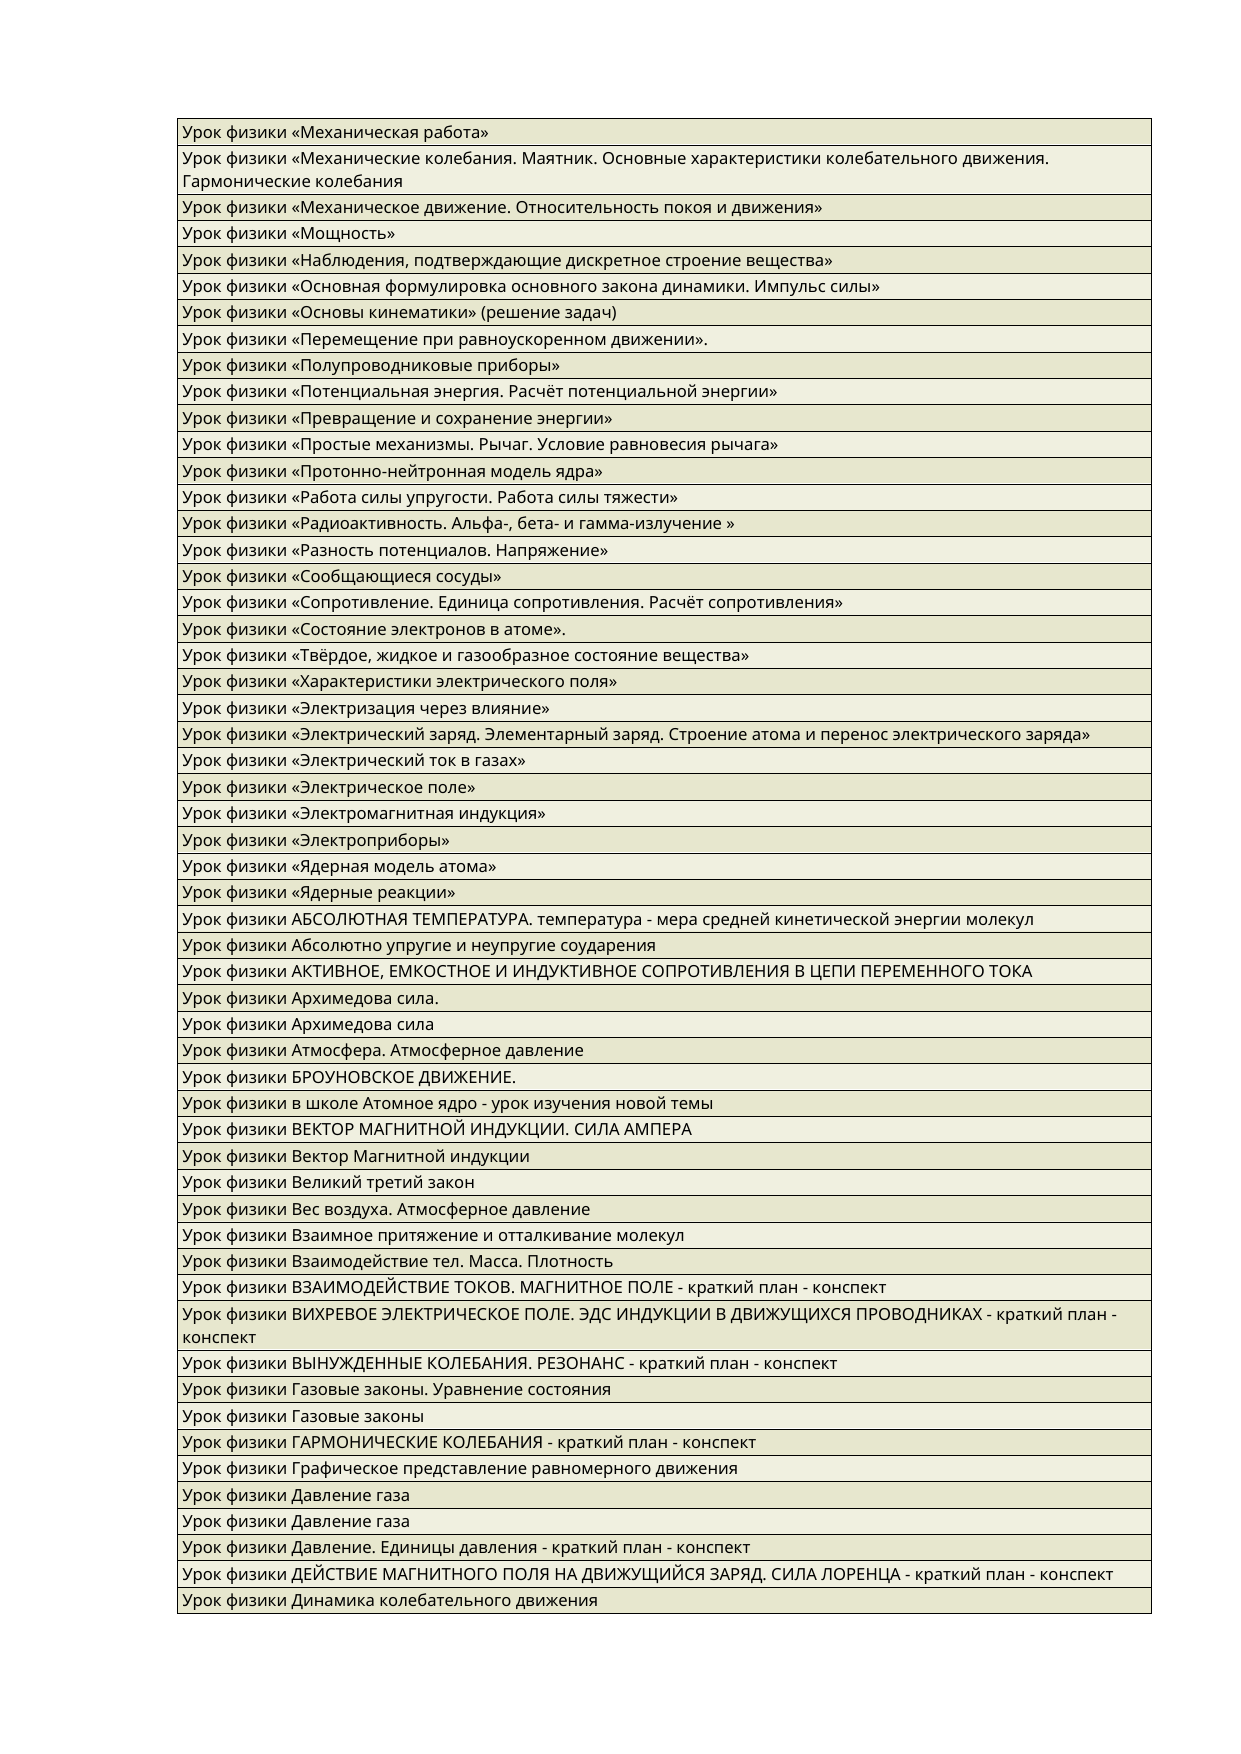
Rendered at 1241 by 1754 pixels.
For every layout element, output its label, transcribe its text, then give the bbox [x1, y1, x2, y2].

table_cell Урок физики «Перемещение при равноускоренном движении». [178, 326, 1151, 352]
table_cell Урок физики «Простые механизмы. Рычаг. Условие равновесия рычага» [178, 432, 1151, 457]
table_cell Урок физики Давление газа [178, 1482, 1151, 1508]
table_cell Урок физики «Полупроводниковые приборы» [178, 353, 1151, 378]
table_cell Урок физики БРОУНОВСКОЕ ДВИЖЕНИЕ. [178, 1064, 1151, 1089]
table_cell Урок физики «Механическая работа» [178, 119, 1151, 144]
table_cell Урок физики ВЕКТОР МАГНИТНОЙ ИНДУКЦИИ. СИЛА АМПЕРА [178, 1117, 1151, 1142]
table_cell Урок физики «Механическое движение. Относительность покоя и движения» [178, 195, 1151, 220]
table_cell Урок физики Динамика колебательного движения [178, 1588, 1151, 1613]
table_cell Урок физики АБСОЛЮТНАЯ ТЕМПЕРАТУРА. температура - мера средней кинетической энергии молекул [178, 906, 1151, 931]
table_cell Урок физики Давление. Единицы давления - краткий план - конспект [178, 1535, 1151, 1560]
table_cell Урок физики АКТИВНОЕ, ЕМКОСТНОЕ И ИНДУКТИВНОЕ СОПРОТИВЛЕНИЯ В ЦЕПИ ПЕРЕМЕННОГО ТОКА [178, 959, 1151, 984]
table_cell Урок физики «Электроприборы» [178, 827, 1151, 852]
table_cell Урок физики ВЗАИМОДЕЙСТВИЕ ТОКОВ. МАГНИТНОЕ ПОЛЕ - краткий план - конспект [178, 1275, 1151, 1300]
table_cell Урок физики «Основная формулировка основного закона динамики. Импульс силы» [178, 274, 1151, 299]
table_cell Урок физики «Характеристики электрического поля» [178, 669, 1151, 694]
table_cell Урок физики «Механические колебания. Маятник. Основные характеристики колебательного движения. Гармонические колебания [178, 146, 1151, 193]
table_cell Урок физики ДЕЙСТВИЕ МАГНИТНОГО ПОЛЯ НА ДВИЖУЩИЙСЯ ЗАРЯД. СИЛА ЛОРЕНЦА - краткий план - конспект [178, 1561, 1151, 1587]
table_cell Урок физики «Электризация через влияние» [178, 695, 1151, 721]
table_cell Урок физики ВИХРЕВОЕ ЭЛЕКТРИЧЕСКОЕ ПОЛЕ. ЭДС ИНДУКЦИИ В ДВИЖУЩИХСЯ ПРОВОДНИКАХ - краткий план - конспект [178, 1301, 1151, 1349]
table_cell Урок физики «Сопротивление. Единица сопротивления. Расчёт сопротивления» [178, 590, 1151, 615]
table_cell Урок физики Газовые законы [178, 1403, 1151, 1428]
table_cell Урок физики Давление газа [178, 1509, 1151, 1534]
table_cell Урок физики Вес воздуха. Атмосферное давление [178, 1196, 1151, 1221]
table_cell Урок физики Атмосфера. Атмосферное давление [178, 1038, 1151, 1063]
table_cell Урок физики «Сообщающиеся сосуды» [178, 564, 1151, 589]
table_cell Урок физики «Протонно-нейтронная модель ядра» [178, 458, 1151, 483]
table_cell Урок физики Великий третий закон [178, 1170, 1151, 1195]
table_cell Урок физики «Электрический ток в газах» [178, 748, 1151, 773]
table_cell Урок физики «Ядерные реакции» [178, 880, 1151, 905]
table_cell Урок физики «Электромагнитная индукция» [178, 801, 1151, 826]
table_cell Урок физики «Разность потенциалов. Напряжение» [178, 537, 1151, 562]
table_cell Урок физики ГАРМОНИЧЕСКИЕ КОЛЕБАНИЯ - краткий план - конспект [178, 1430, 1151, 1455]
table_cell Урок физики Взаимодействие тел. Масса. Плотность [178, 1249, 1151, 1274]
table_cell Урок физики Графическое представление равномерного движения [178, 1456, 1151, 1481]
table_cell Урок физики «Состояние электронов в атоме». [178, 616, 1151, 642]
table_cell Урок физики «Электрический заряд. Элементарный заряд. Строение атома и перенос электрического заряда» [178, 722, 1151, 747]
table_cell Урок физики Архимедова сила. [178, 985, 1151, 1011]
table_cell Урок физики «Электрическое поле» [178, 774, 1151, 800]
table_cell Урок физики «Радиоактивность. Альфа-, бета- и гамма-излучение » [178, 511, 1151, 536]
table_cell Урок физики Вектор Магнитной индукции [178, 1143, 1151, 1169]
table_cell Урок физики «Потенциальная энергия. Расчёт потенциальной энергии» [178, 379, 1151, 404]
table_cell Урок физики ВЫНУЖДЕННЫЕ КОЛЕБАНИЯ. РЕЗОНАНС - краткий план - конспект [178, 1351, 1151, 1376]
table_cell Урок физики Газовые законы. Уравнение состояния [178, 1377, 1151, 1402]
table_cell Урок физики «Работа силы упругости. Работа силы тяжести» [178, 485, 1151, 510]
table_cell Урок физики Взаимное притяжение и отталкивание молекул [178, 1223, 1151, 1248]
table_cell Урок физики «Основы кинематики» (решение задач) [178, 300, 1151, 325]
table_cell Урок физики «Наблюдения, подтверждающие дискретное строение вещества» [178, 247, 1151, 273]
table_cell Урок физики «Превращение и сохранение энергии» [178, 405, 1151, 431]
table_cell Урок физики «Мощность» [178, 221, 1151, 246]
table_cell Урок физики Абсолютно упругие и неупругие соударения [178, 933, 1151, 958]
table_cell Урок физики Архимедова сила [178, 1012, 1151, 1037]
table_cell Урок физики в школе Атомное ядро - урок изучения новой темы [178, 1091, 1151, 1116]
table_cell Урок физики «Твёрдое, жидкое и газообразное состояние вещества» [178, 643, 1151, 668]
table_cell Урок физики «Ядерная модель атома» [178, 854, 1151, 879]
